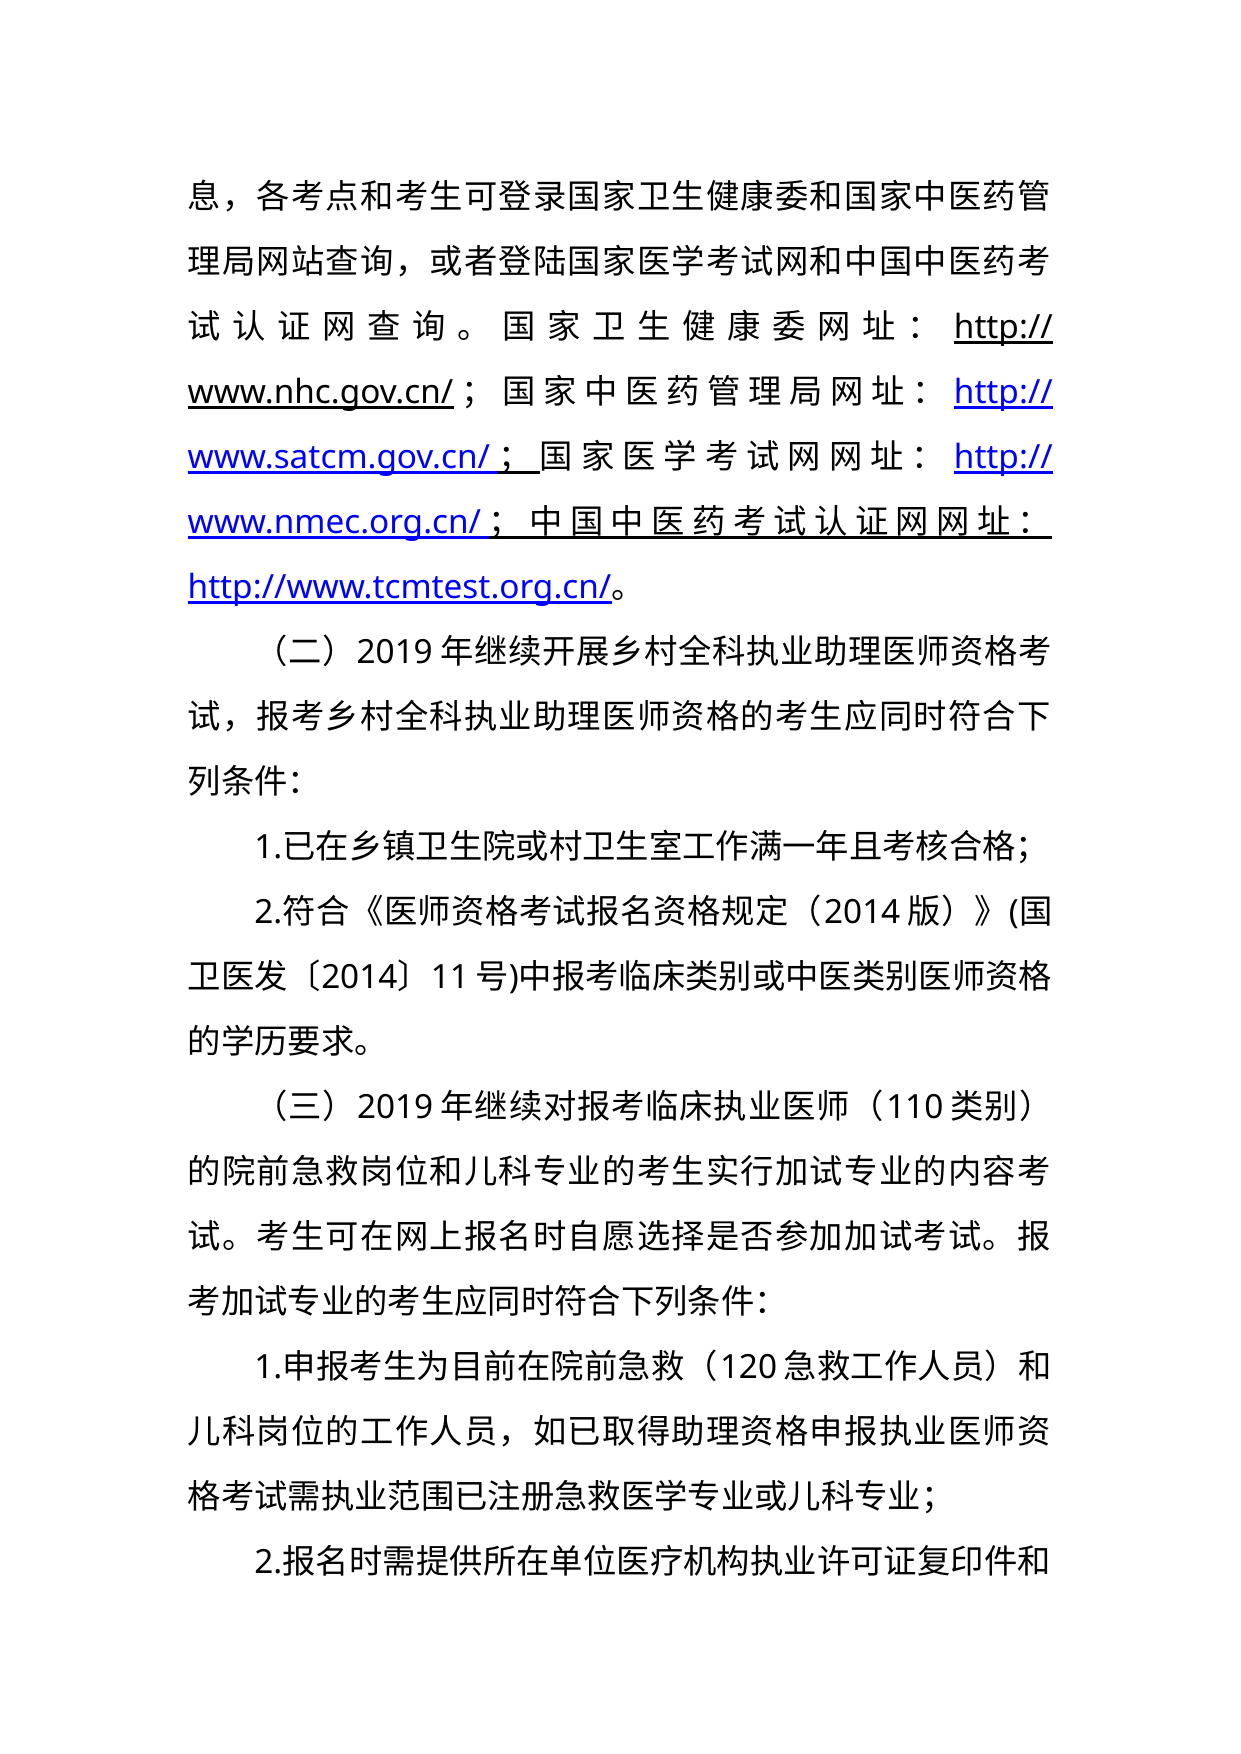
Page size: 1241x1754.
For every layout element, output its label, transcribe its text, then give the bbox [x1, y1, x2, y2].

text 1.已在乡镇卫生院或村卫生室工作满一年且考核合格； [254, 812, 1053, 877]
text 1.申报考生为目前在院前急救（120急救工作人员）和儿科岗位的工作人员，如已取得助理资格申报执业医师资格考试需执业范围已注册急救医学专业或儿科专业； [187, 1332, 1053, 1527]
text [187, 1527, 1053, 1592]
text 2.符合《医师资格考试报名资格规定（2014版）》(国卫医发〔2014〕11号)中报考临床类别或中医类别医师资格的学历要求。 [187, 877, 1053, 1072]
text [187, 162, 1053, 617]
text （二）2019年继续开展乡村全科执业助理医师资格考试，报考乡村全科执业助理医师资格的考生应同时符合下列条件： [187, 617, 1053, 812]
text （三）2019年继续对报考临床执业医师（110类别）的院前急救岗位和儿科专业的考生实行加试专业的内容考试。考生可在网上报名时自愿选择是否参加加试考试。报考加试专业的考生应同时符合下列条件： [187, 1072, 1053, 1332]
